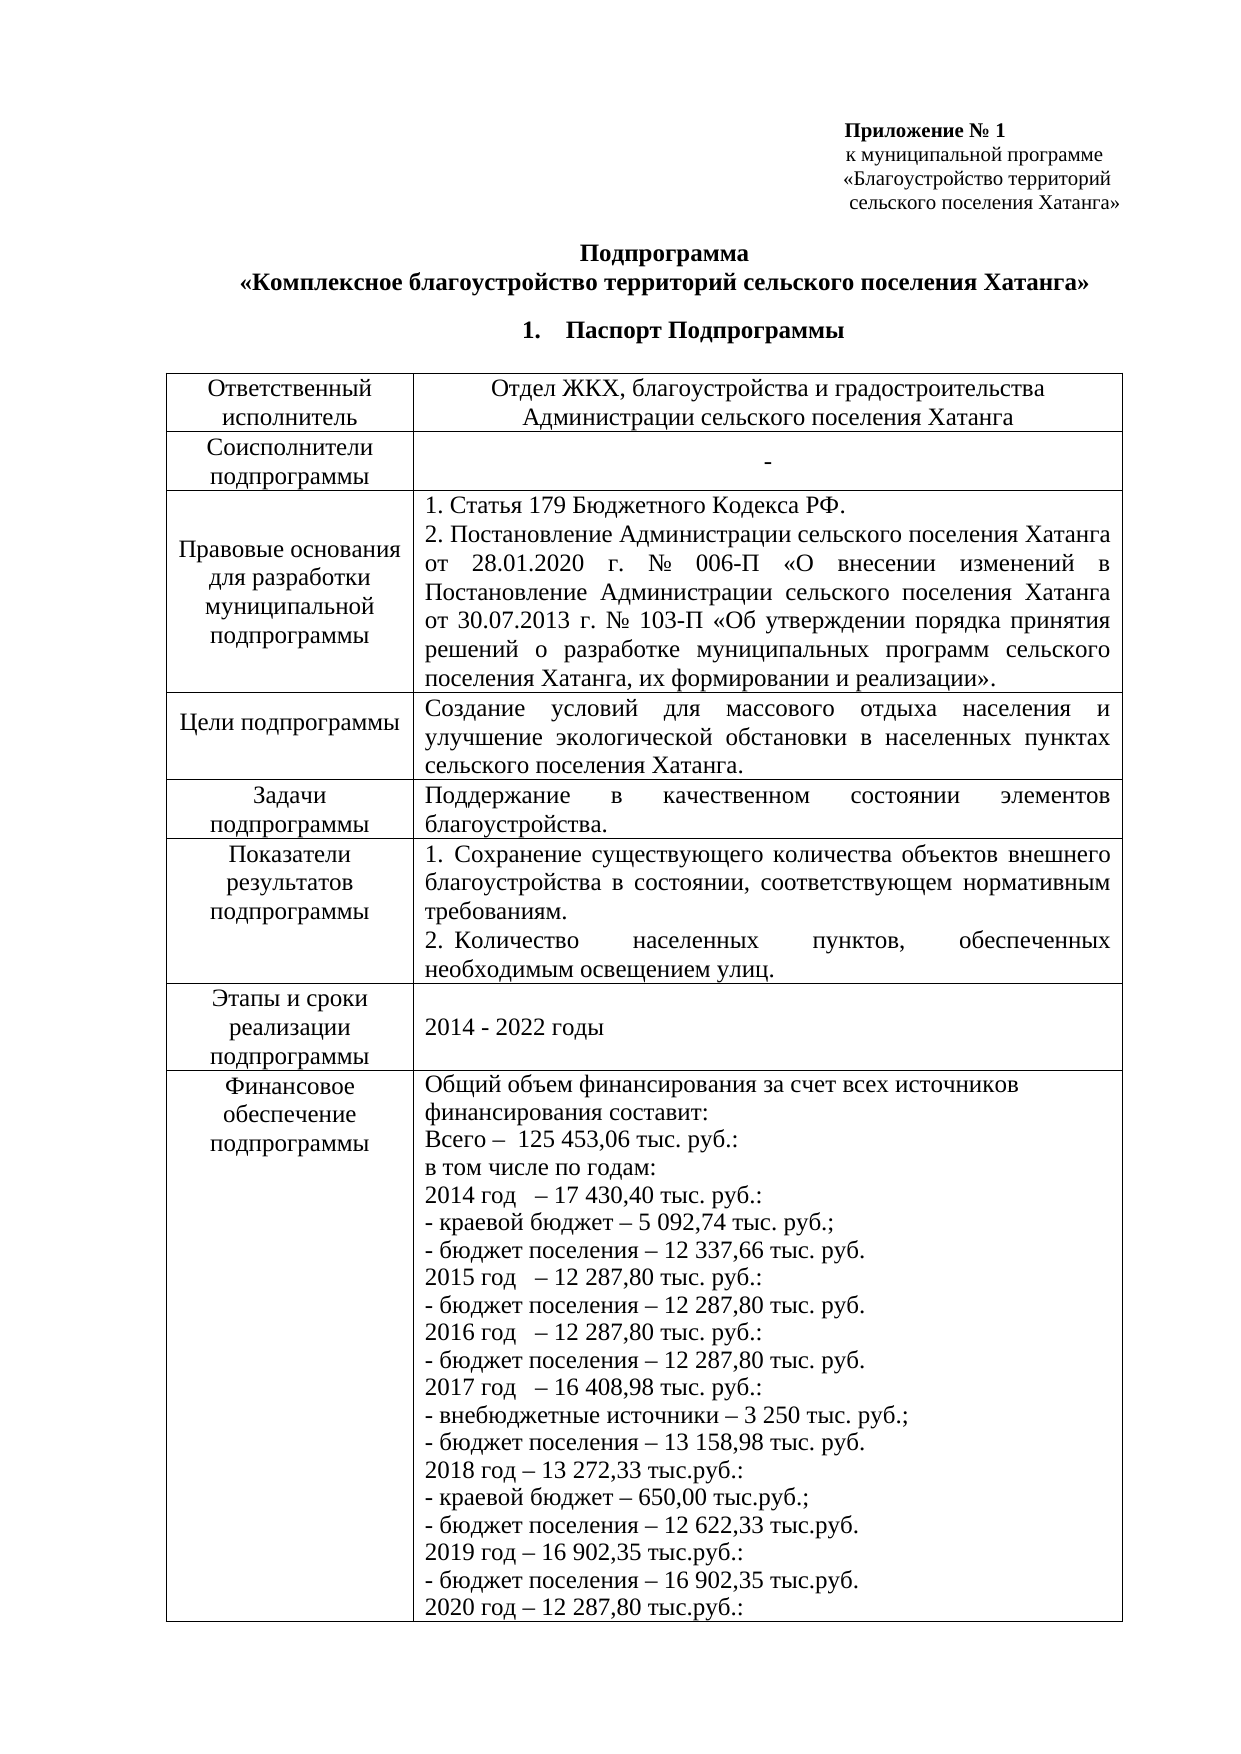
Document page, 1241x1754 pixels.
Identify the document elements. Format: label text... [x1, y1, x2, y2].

table_cell Поддержание в качественном состоянии элементов благоустройства. [414, 780, 1122, 838]
title Паспорт Подпрограммы [215, 315, 1152, 344]
table_cell 2014 - 2022 годы [414, 984, 1122, 1070]
table_cell Соисполнители подпрограммы [167, 432, 413, 489]
table_header Ответственный исполнитель [167, 374, 413, 431]
title «Благоустройство территорий [177, 166, 1152, 190]
table_cell Задачи подпрограммы [167, 780, 413, 838]
table_cell Цели подпрограммы [167, 693, 413, 779]
title к муниципальной программе [177, 142, 1152, 166]
table_header Отдел ЖКХ, благоустройства и градостроительства Администрации сельского поселения Хатанга [414, 374, 1122, 431]
table_cell Показатели результатов подпрограммы [167, 839, 413, 982]
table_cell - [414, 432, 1122, 489]
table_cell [414, 1071, 1122, 1621]
title Приложение № 1 [177, 118, 1152, 142]
table_cell Сохранение существующего количества объектов внешнего благоустройства в состоянии, соответствующем нормативным требованиям. Количество населенных пунктов, обеспеченных необходимым освещением улиц. [414, 839, 1122, 982]
table_cell 1. Статья 179 Бюджетного Кодекса РФ. 2. Постановление Администрации сельского поселения Хатанга от 28.01.2020 г. № 006-П «О внесении изменений в Постановление Администрации сельского поселения Хатанга от 30.07.2013 г. № 103-П «Об утверждении порядка принятия решений о разработке муниципальных программ сельского поселения Хатанга, их формировании и реализации». [414, 491, 1122, 692]
table_cell Создание условий для массового отдыха населения и улучшение экологической обстановки в населенных пунктах сельского поселения Хатанга. [414, 693, 1122, 779]
table_cell Этапы и сроки реализации подпрограммы [167, 984, 413, 1070]
title сельского поселения Хатанга» [177, 190, 1152, 214]
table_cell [167, 1071, 413, 1621]
table_cell Правовые основания для разработки муниципальной подпрограммы [167, 491, 413, 692]
title «Комплексное благоустройство территорий сельского поселения Хатанга» [177, 267, 1152, 296]
title Подпрограмма [177, 238, 1152, 267]
